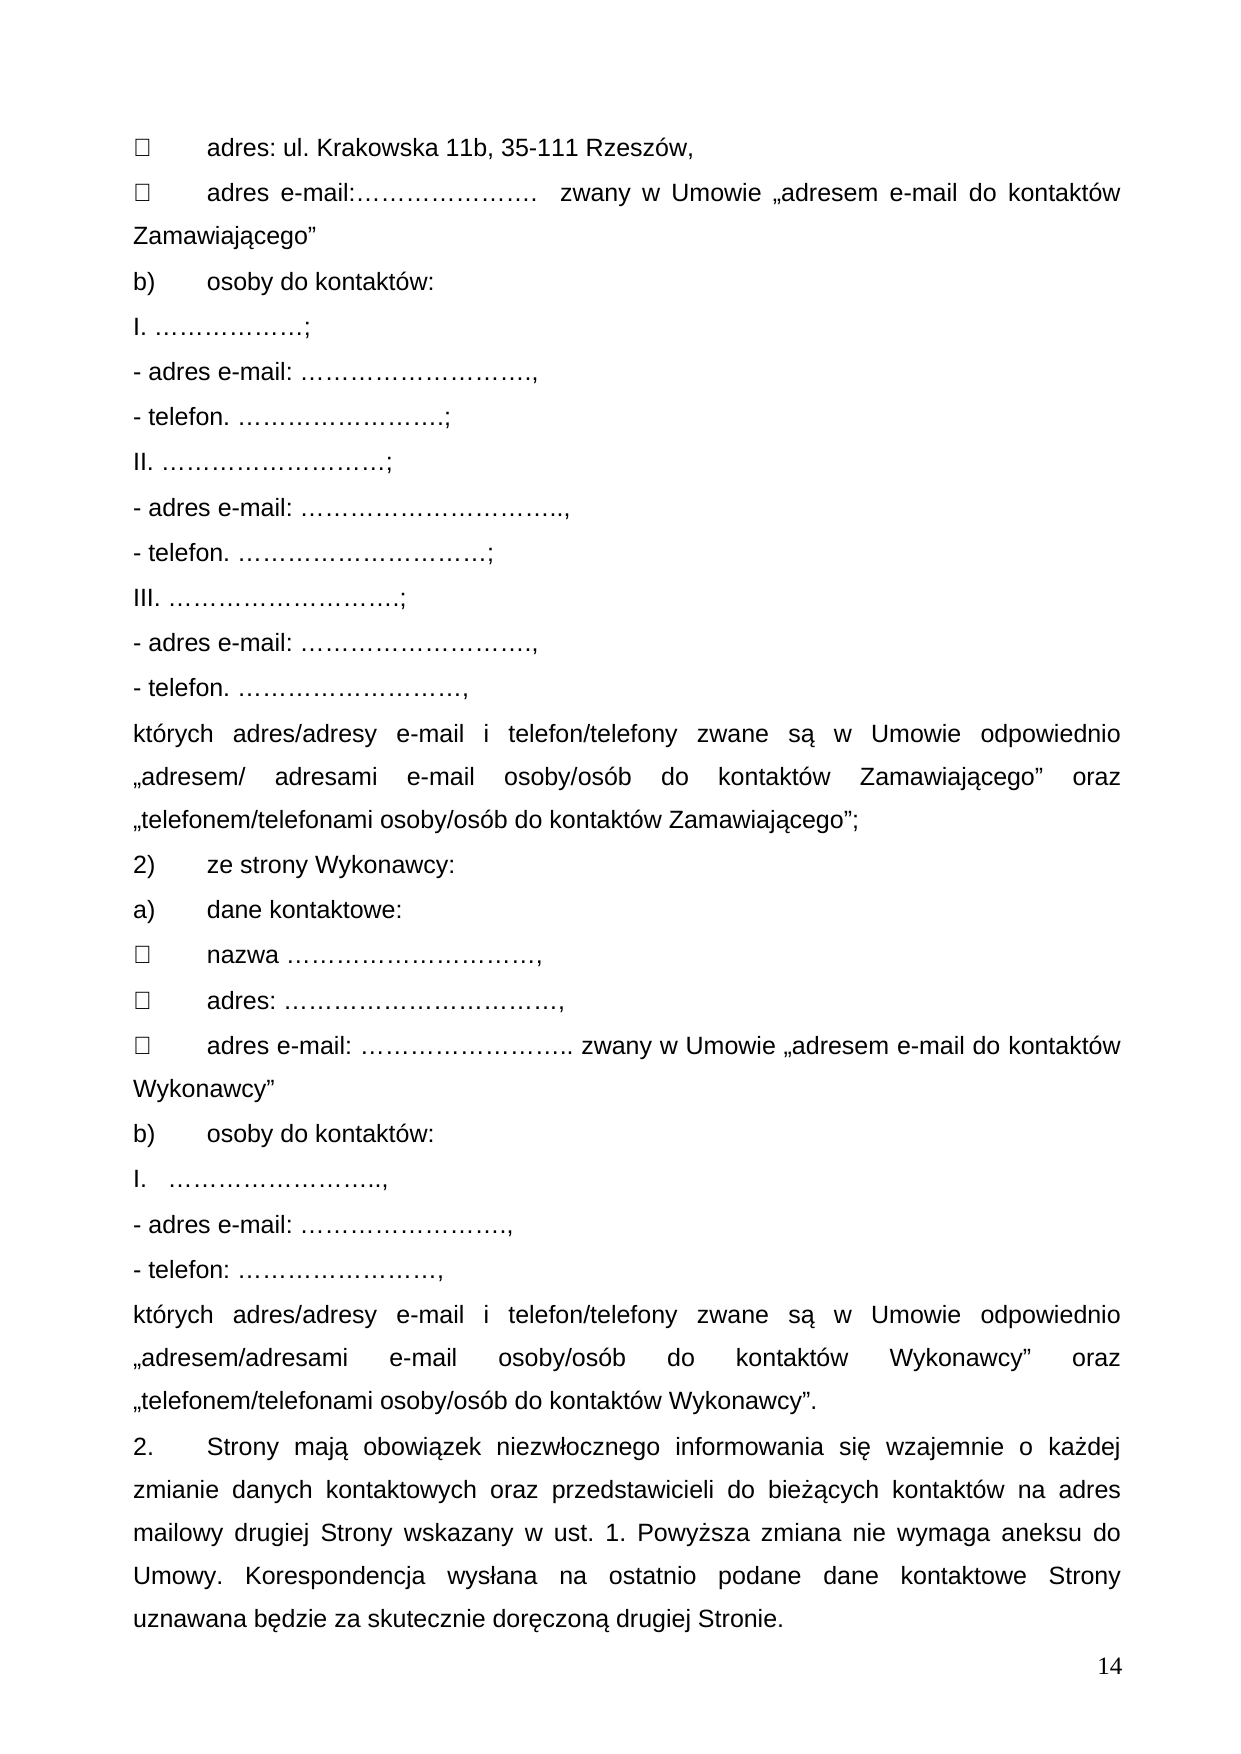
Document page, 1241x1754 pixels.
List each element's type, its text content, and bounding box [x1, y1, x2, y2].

text I. ………………; [133, 312, 1122, 340]
text 2. Strony mają obowiązek niezwłocznego informowania się wzajemnie o każdej zmianie danych kontaktowych oraz przedstawicieli do bieżących kontaktów na adres mailowy drugiej Strony wskazany w ust. 1. Powyższa zmiana nie wymaga aneksu do Umowy. Korespondencja wysłana na ostatnio podane dane kontaktowe Strony uznawana będzie za skutecznie doręczoną drugiej Stronie. [133, 1431, 1122, 1633]
text a) dane kontaktowe: [133, 895, 1122, 924]
text  nazwa …………………………, [133, 940, 1122, 969]
text których adres/adresy e-mail i telefon/telefony zwane są w Umowie odpowiednio „adresem/ adresami e-mail osoby/osób do kontaktów Zamawiającego” oraz „telefonem/telefonami osoby/osób do kontaktów Zamawiającego”; [133, 718, 1122, 833]
text b) osoby do kontaktów: [133, 266, 1122, 295]
text 2) ze strony Wykonawcy: [133, 850, 1122, 879]
text - telefon. …………………………; [133, 538, 1122, 566]
text  adres: ul. Krakowska 11b, 35-111 Rzeszów, [133, 133, 1122, 162]
text  adres e-mail:…………………. zwany w Umowie „adresem e-mail do kontaktów Zamawiającego” [133, 178, 1122, 250]
text I. …………………….., [133, 1164, 1122, 1193]
text - telefon: ……………………, [133, 1255, 1122, 1283]
text - adres e-mail: ………………………., [133, 628, 1122, 657]
text których adres/adresy e-mail i telefon/telefony zwane są w Umowie odpowiednio „adresem/adresami e-mail osoby/osób do kontaktów Wykonawcy” oraz „telefonem/telefonami osoby/osób do kontaktów Wykonawcy”. [133, 1300, 1122, 1415]
text - adres e-mail: ………………………., [133, 357, 1122, 386]
text b) osoby do kontaktów: [133, 1119, 1122, 1148]
text III. ……………………….; [133, 583, 1122, 612]
text - telefon. …………………….; [133, 402, 1122, 431]
text - adres e-mail: ………………………….., [133, 492, 1122, 521]
text  adres: ……………………………, [133, 986, 1122, 1014]
text II. ………………………; [133, 447, 1122, 476]
text - adres e-mail: ……………………., [133, 1209, 1122, 1238]
text  adres e-mail: …………………….. zwany w Umowie „adresem e-mail do kontaktów Wykonawcy” [133, 1031, 1122, 1103]
text - telefon. ………………………, [133, 673, 1122, 702]
